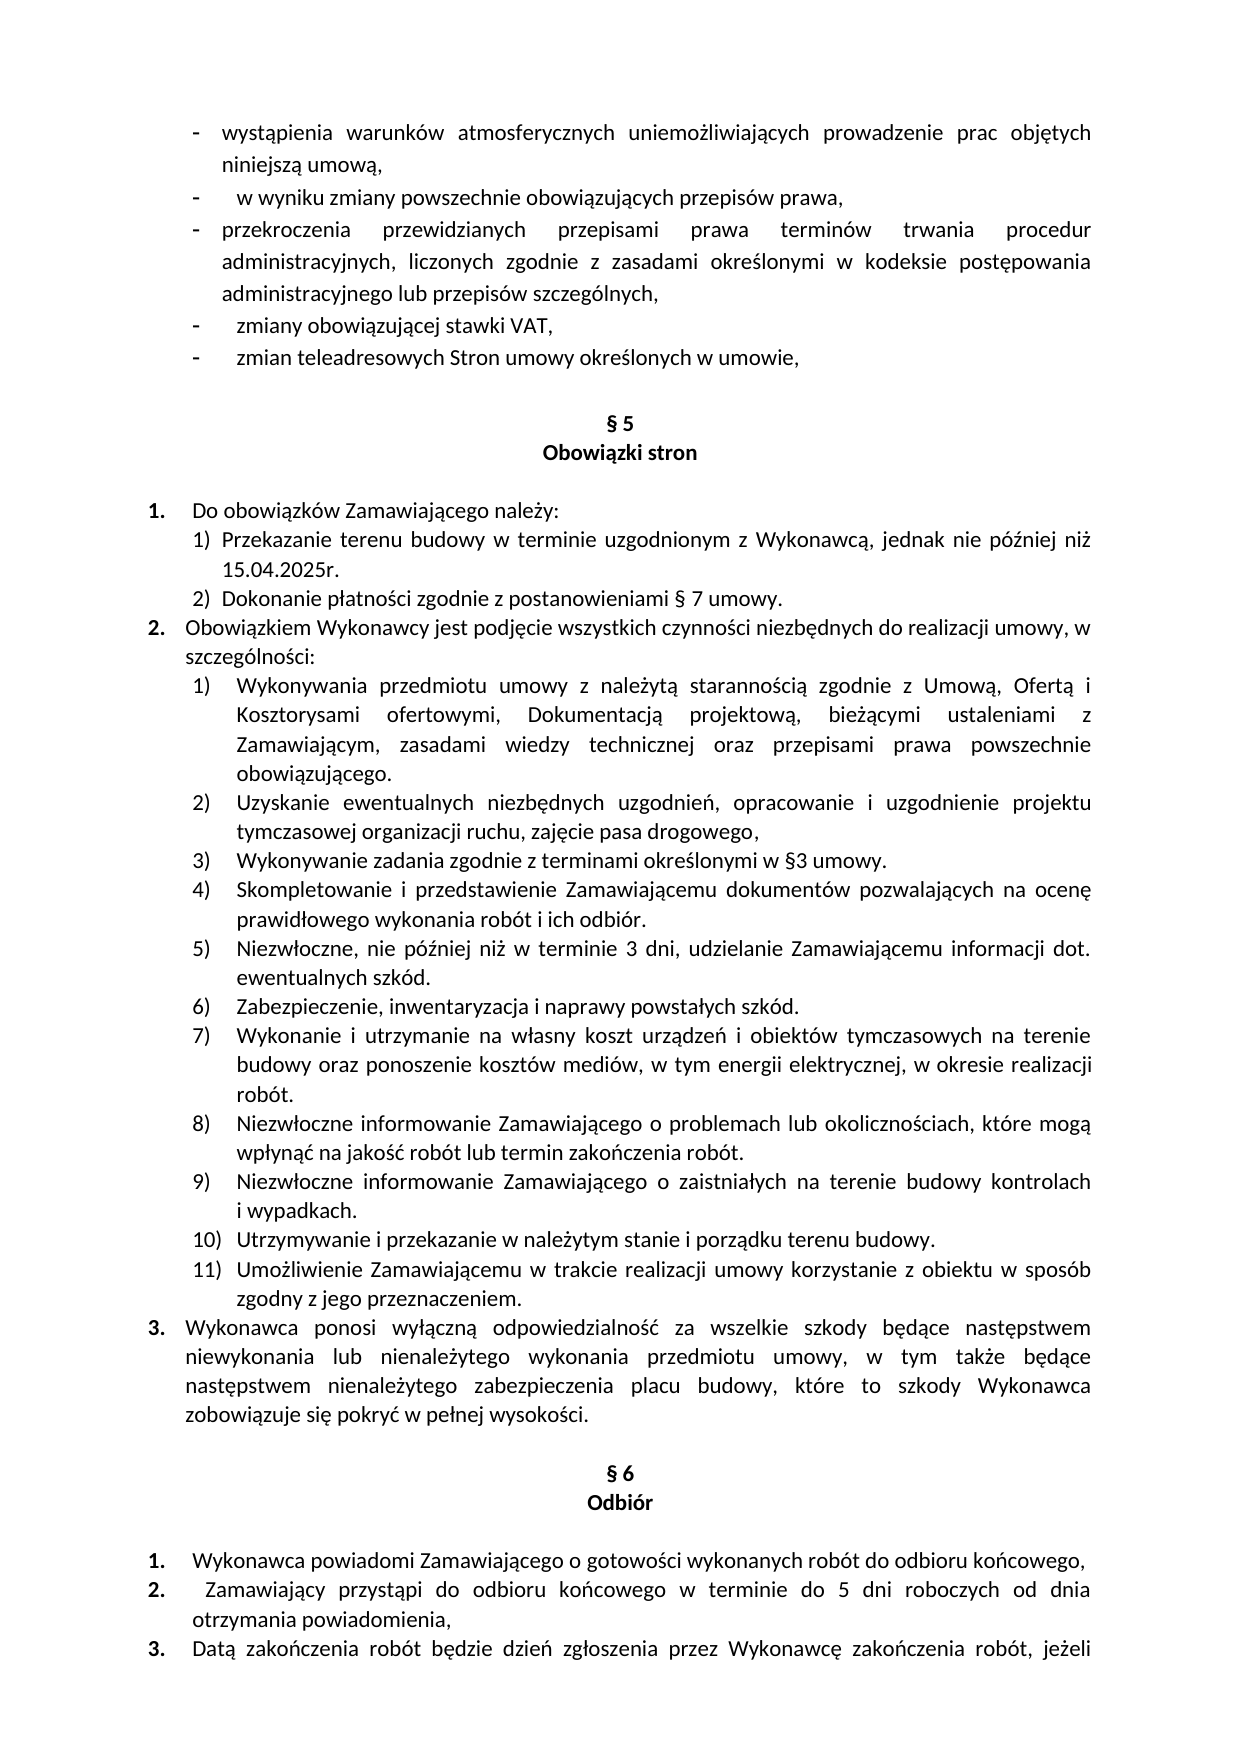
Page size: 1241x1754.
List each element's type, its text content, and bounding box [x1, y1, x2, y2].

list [148, 1633, 1092, 1662]
list Wykonywanie zadania zgodnie z terminami określonymi w §3 umowy. [192, 845, 1092, 874]
list Wykonanie i utrzymanie na własny koszt urządzeń i obiektów tymczasowych na terenie budowy oraz ponoszenie kosztów mediów, w tym energii elektrycznej, w okresie realizacji robót. [192, 1020, 1092, 1108]
list Skompletowanie i przedstawienie Zamawiającemu dokumentów pozwalających na ocenę prawidłowego wykonania robót i ich odbiór. [192, 874, 1092, 933]
list Obowiązkiem Wykonawcy jest podjęcie wszystkich czynności niezbędnych do realizacji umowy, w szczególności: [148, 612, 1092, 670]
list Niezwłoczne, nie później niż w terminie 3 dni, udzielanie Zamawiającemu informacji dot. ewentualnych szkód. [192, 933, 1092, 991]
list Zabezpieczenie, inwentaryzacja i naprawy powstałych szkód. [192, 991, 1092, 1020]
text Odbiór [148, 1487, 1092, 1516]
text § 5 [148, 408, 1092, 437]
list w wyniku zmiany powszechnie obowiązujących przepisów prawa, [192, 183, 1092, 211]
list Umożliwienie Zamawiającemu w trakcie realizacji umowy korzystanie z obiektu w sposób zgodny z jego przeznaczeniem. [192, 1254, 1092, 1312]
list Dokonanie płatności zgodnie z postanowieniami § 7 umowy. [192, 583, 1092, 612]
list Utrzymywanie i przekazanie w należytym stanie i porządku terenu budowy. [192, 1224, 1092, 1254]
list Przekazanie terenu budowy w terminie uzgodnionym z Wykonawcą, jednak nie później niż 15.04.2025r. [192, 524, 1092, 583]
list Uzyskanie ewentualnych niezbędnych uzgodnień, opracowanie i uzgodnienie projektu tymczasowej organizacji ruchu, zajęcie pasa drogowego, [192, 787, 1092, 845]
list zmian teleadresowych Stron umowy określonych w umowie, [192, 343, 1092, 372]
list Niezwłoczne informowanie Zamawiającego o zaistniałych na terenie budowy kontrolach i wypadkach. [192, 1166, 1092, 1224]
list Do obowiązków Zamawiającego należy: [148, 495, 1092, 524]
list wystąpienia warunków atmosferycznych uniemożliwiających prowadzenie prac objętych niniejszą umową, [192, 118, 1092, 178]
list zmiany obowiązującej stawki VAT, [192, 311, 1092, 339]
list Niezwłoczne informowanie Zamawiającego o problemach lub okolicznościach, które mogą wpłynąć na jakość robót lub termin zakończenia robót. [192, 1108, 1092, 1166]
list Wykonywania przedmiotu umowy z należytą starannością zgodnie z Umową, Ofertą i Kosztorysami ofertowymi, Dokumentacją projektową, bieżącymi ustaleniami z Zamawiającym, zasadami wiedzy technicznej oraz przepisami prawa powszechnie obowiązującego. [192, 670, 1092, 787]
list Wykonawca powiadomi Zamawiającego o gotowości wykonanych robót do odbioru końcowego, [148, 1545, 1092, 1574]
text Obowiązki stron [148, 437, 1092, 466]
list Wykonawca ponosi wyłączną odpowiedzialność za wszelkie szkody będące następstwem niewykonania lub nienależytego wykonania przedmiotu umowy, w tym także będące następstwem nienależytego zabezpieczenia placu budowy, które to szkody Wykonawca zobowiązuje się pokryć w pełnej wysokości. [148, 1312, 1092, 1429]
list przekroczenia przewidzianych przepisami prawa terminów trwania procedur administracyjnych, liczonych zgodnie z zasadami określonymi w kodeksie postępowania administracyjnego lub przepisów szczególnych, [192, 215, 1092, 307]
list Zamawiający przystąpi do odbioru końcowego w terminie do 5 dni roboczych od dnia otrzymania powiadomienia, [148, 1574, 1092, 1633]
text § 6 [148, 1458, 1092, 1487]
